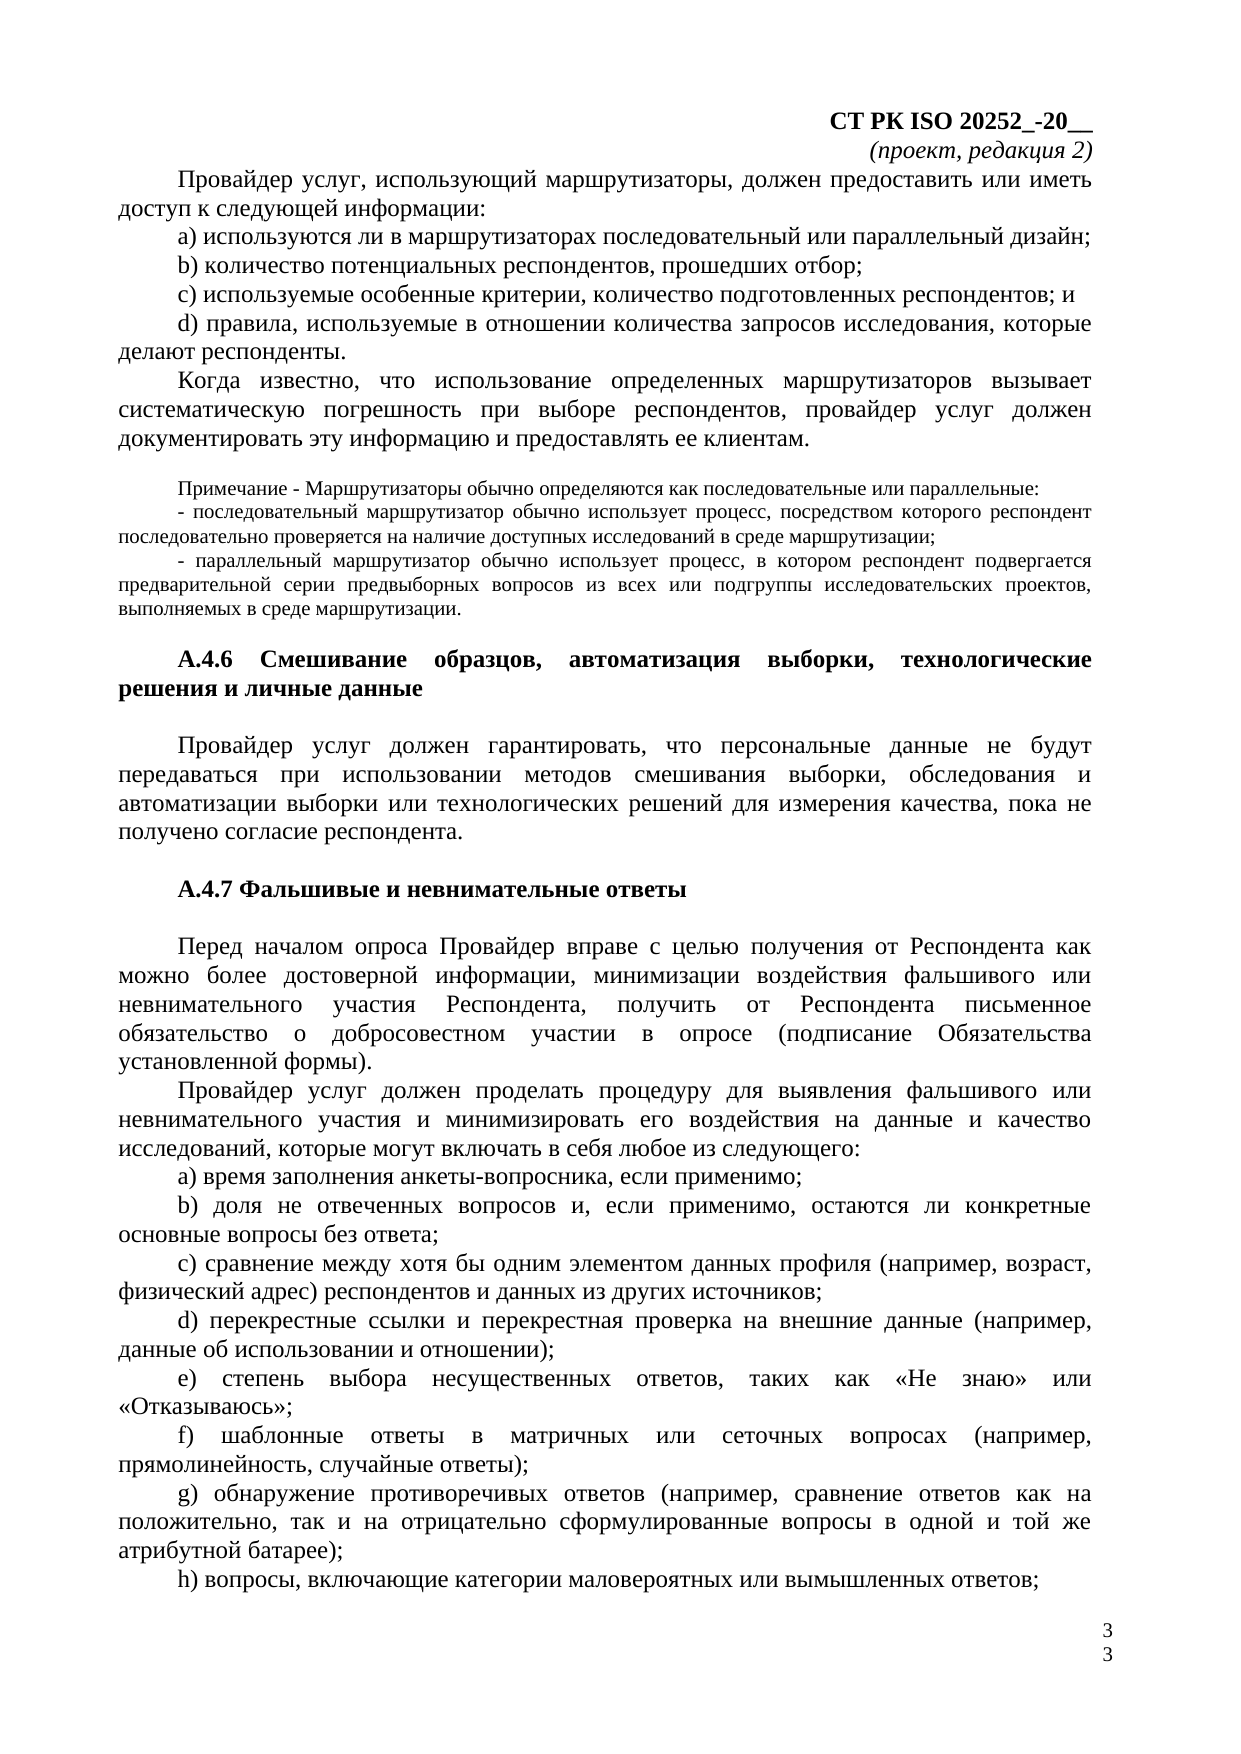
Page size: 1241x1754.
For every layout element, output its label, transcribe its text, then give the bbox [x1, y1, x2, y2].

text А.4.6 Смешивание образцов, автоматизация выборки, технологические решения и личные данные [118, 644, 1092, 701]
text b) количество потенциальных респондентов, прошедших отбор; [118, 250, 1092, 279]
text Провайдер услуг, использующий маршрутизаторы, должен предоставить или иметь доступ к следующей информации: [118, 164, 1092, 221]
text d) перекрестные ссылки и перекрестная проверка на внешние данные (например, данные об использовании и отношении); [118, 1305, 1092, 1363]
text - последовательный маршрутизатор обычно использует процесс, посредством которого респондент последовательно проверяется на наличие доступных исследований в среде маршрутизации; [118, 499, 1092, 548]
text Провайдер услуг должен гарантировать, что персональные данные не будут передаваться при использовании методов смешивания выборки, обследования и автоматизации выборки или технологических решений для измерения качества, пока не получено согласие респондента. [118, 730, 1092, 845]
text c) сравнение между хотя бы одним элементом данных профиля (например, возраст, физический адрес) респондентов и данных из других источников; [118, 1248, 1092, 1305]
text Когда известно, что использование определенных маршрутизаторов вызывает систематическую погрешность при выборе респондентов, провайдер услуг должен документировать эту информацию и предоставлять ее клиентам. [118, 365, 1092, 451]
text а) используются ли в маршрутизаторах последовательный или параллельный дизайн; [118, 221, 1092, 250]
text f) шаблонные ответы в матричных или сеточных вопросах (например, прямолинейность, случайные ответы); [118, 1420, 1092, 1478]
text - параллельный маршрутизатор обычно использует процесс, в котором респондент подвергается предварительной серии предвыборных вопросов из всех или подгруппы исследовательских проектов, выполняемых в среде маршрутизации. [118, 548, 1092, 620]
text d) правила, используемые в отношении количества запросов исследования, которые делают респонденты. [118, 308, 1092, 365]
text c) используемые особенные критерии, количество подготовленных респондентов; и [118, 279, 1092, 308]
text e) степень выбора несущественных ответов, таких как «Не знаю» или «Отказываюсь»; [118, 1363, 1092, 1420]
text а) время заполнения анкеты-вопросника, если применимо; [118, 1161, 1092, 1190]
text Примечание - Маршрутизаторы обычно определяются как последовательные или параллельные: [118, 475, 1092, 499]
text b) доля не отвеченных вопросов и, если применимо, остаются ли конкретные основные вопросы без ответа; [118, 1190, 1092, 1248]
text A.4.7 Фальшивые и невнимательные ответы [118, 874, 1092, 903]
text g) обнаружение противоречивых ответов (например, сравнение ответов как на положительно, так и на отрицательно сформулированные вопросы в одной и той же атрибутной батарее); [118, 1478, 1092, 1564]
text Перед началом опроса Провайдер вправе с целью получения от Респондента как можно более достоверной информации, минимизации воздействия фальшивого или невнимательного участия Респондента, получить от Респондента письменное обязательство о добросовестном участии в опросе (подписание Обязательства установленной формы). [118, 931, 1092, 1075]
text Провайдер услуг должен проделать процедуру для выявления фальшивого или невнимательного участия и минимизировать его воздействия на данные и качество исследований, которые могут включать в себя любое из следующего: [118, 1075, 1092, 1161]
text h) вопросы, включающие категории маловероятных или вымышленных ответов; [118, 1564, 1092, 1593]
